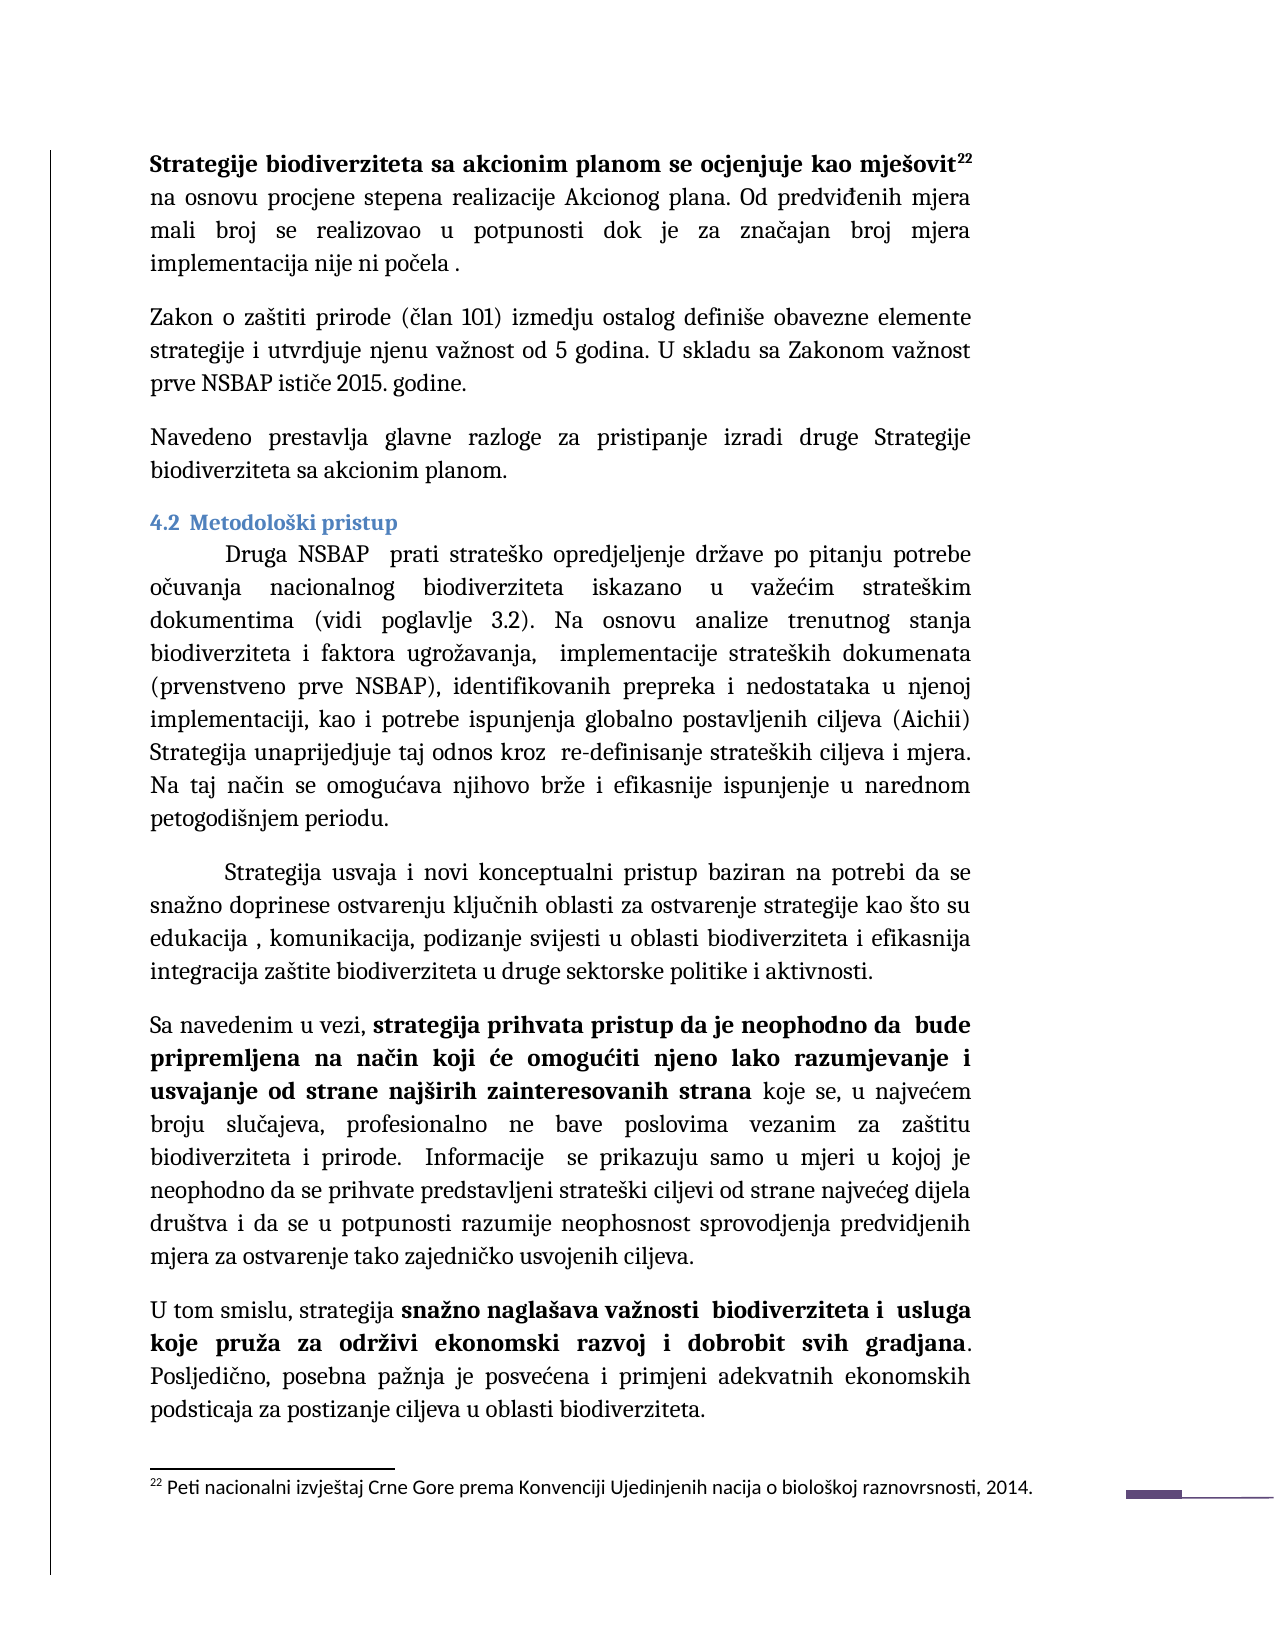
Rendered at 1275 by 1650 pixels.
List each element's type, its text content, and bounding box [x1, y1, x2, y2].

subtitle 4.2 Metodološki pristup [150, 510, 1125, 536]
text U tom smislu, strategija snažno naglašava važnosti biodiverziteta i usluga koje pruža za održivi ekonomski razvoj i dobrobit svih gradjana. Posljedično, posebna pažnja je posvećena i primjeni adekvatnih ekonomskih podsticaja za postizanje ciljeva u oblasti biodiverziteta. [150, 1296, 1125, 1424]
text Sa navedenim u vezi, strategija prihvata pristup da je neophodno da bude pripremljena na način koji će omogućiti njeno lako razumjevanje i usvajanje od strane najširih zainteresovanih strana koje se, u najvećem broju slučajeva, profesionalno ne bave poslovima vezanim za zaštitu biodiverziteta i prirode. Informacije se prikazuju samo u mjeri u kojoj je neophodno da se prihvate predstavljeni strateški ciljevi od strane najvećeg dijela društva i da se u potpunosti razumije neophosnost sprovodjenja predvidjenih mjera za ostvarenje tako zajedničko usvojenih ciljeva. [150, 1011, 1125, 1271]
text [150, 150, 1125, 278]
text Strategija usvaja i novi konceptualni pristup baziran na potrebi da se snažno doprinese ostvarenju ključnih oblasti za ostvarenje strategije kao što su edukacija , komunikacija, podizanje svijesti u oblasti biodiverziteta i efikasnija integracija zaštite biodiverziteta u druge sektorske politike i aktivnosti. [150, 858, 1125, 986]
text Druga NSBAP prati strateško opredjeljenje države po pitanju potrebe očuvanja nacionalnog biodiverziteta iskazano u važećim strateškim dokumentima (vidi poglavlje 3.2). Na osnovu analize trenutnog stanja biodiverziteta i faktora ugrožavanja, implementacije strateških dokumenata (prvenstveno prve NSBAP), identifikovanih prepreka i nedostataka u njenoj implementaciji, kao i potrebe ispunjenja globalno postavljenih ciljeva (Aichii) Strategija unaprijedjuje taj odnos kroz re-definisanje strateških ciljeva i mjera. Na taj način se omogućava njihovo brže i efikasnije ispunjenje u narednom petogodišnjem periodu. [150, 540, 1125, 833]
text Navedeno prestavlja glavne razloge za pristipanje izradi druge Strategije biodiverziteta sa akcionim planom. [150, 423, 1125, 484]
text Zakon o zaštiti prirode (član 101) izmedju ostalog definiše obavezne elemente strategije i utvrdjuje njenu važnost od 5 godina. U skladu sa Zakonom važnost prve NSBAP ističe 2015. godine. [150, 303, 1125, 398]
